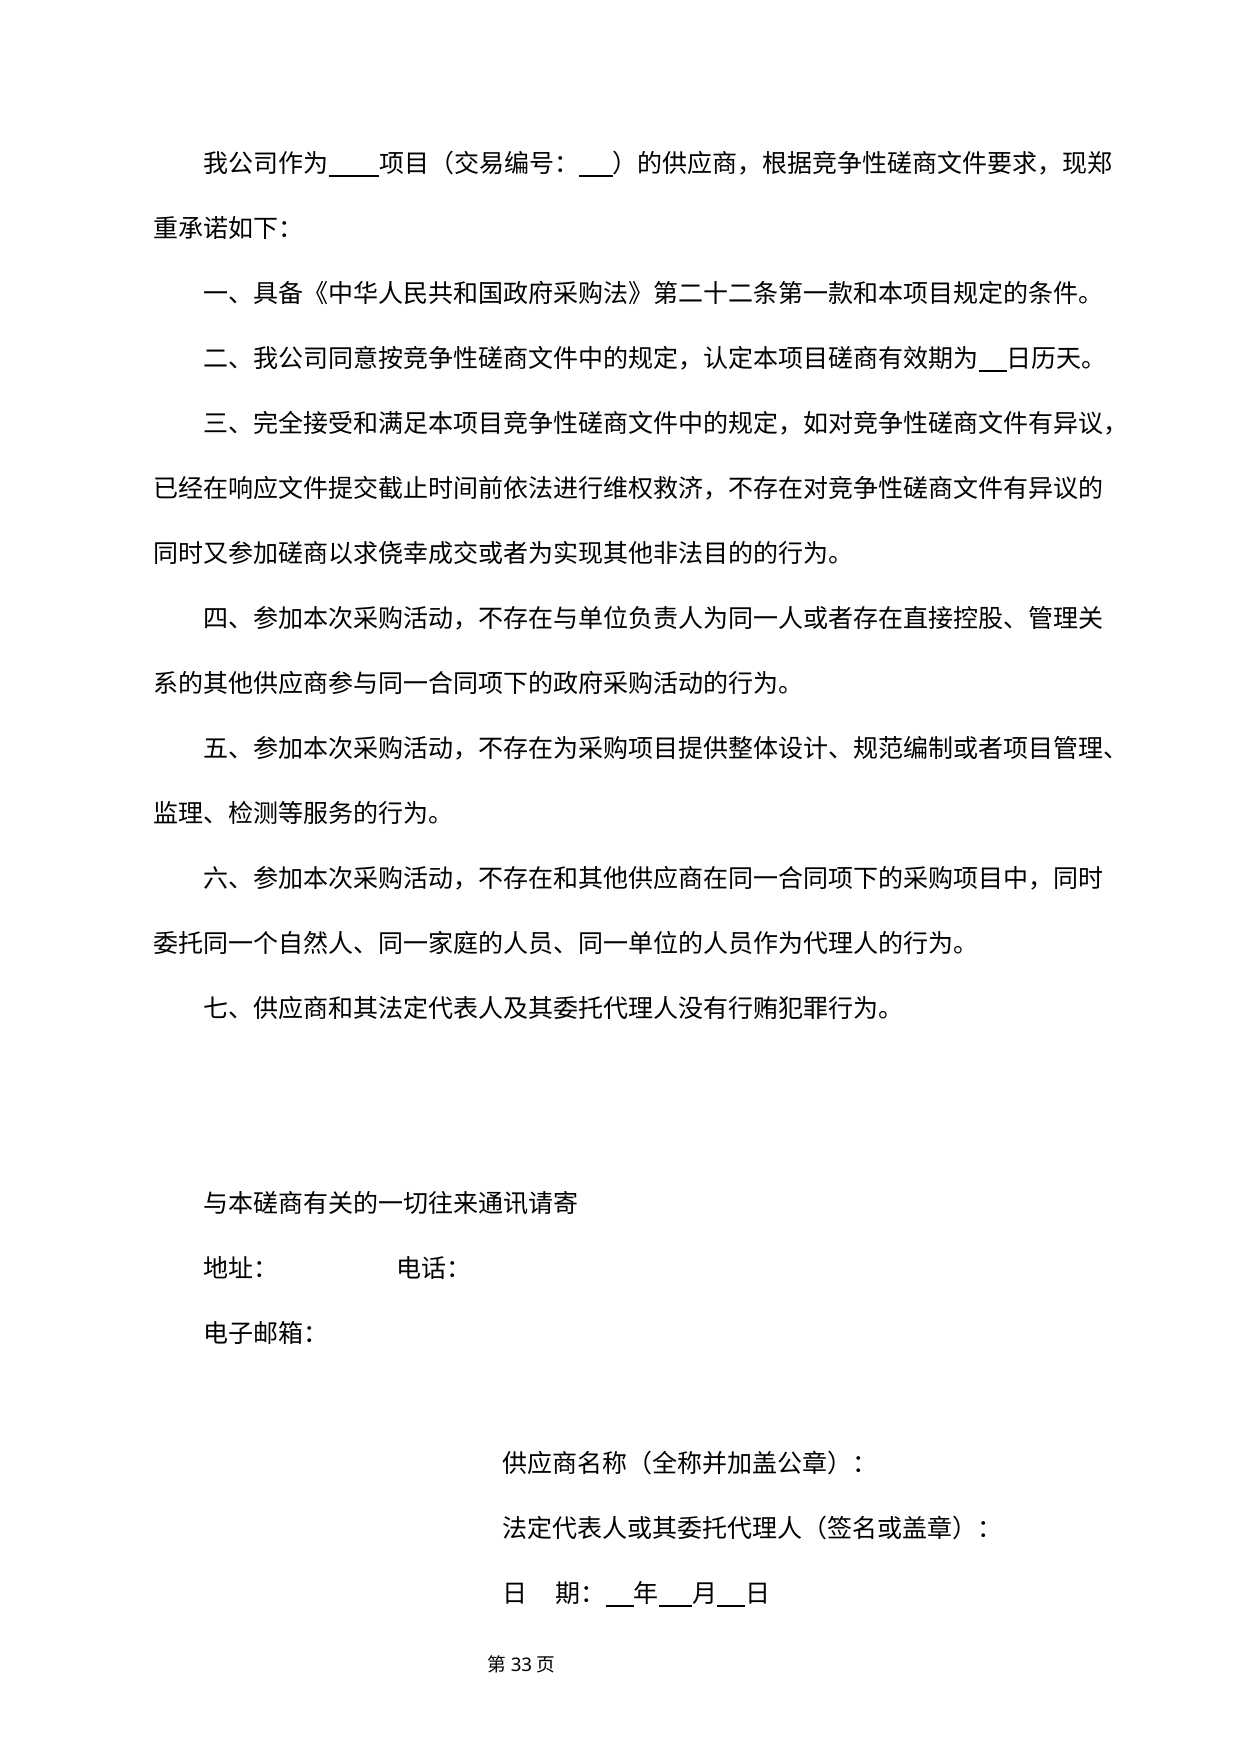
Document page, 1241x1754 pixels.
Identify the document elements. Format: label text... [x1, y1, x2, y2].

text 地址： 电话： [153, 1234, 1122, 1299]
text 供应商名称（全称并加盖公章）： [153, 1429, 1122, 1494]
text 我公司作为 项目（交易编号： ）的供应商，根据竞争性磋商文件要求，现郑重承诺如下： [153, 129, 1122, 259]
text 一、具备《中华人民共和国政府采购法》第二十二条第一款和本项目规定的条件。 [153, 259, 1122, 324]
text 电子邮箱： [153, 1299, 1122, 1364]
text 法定代表人或其委托代理人（签名或盖章）： [153, 1494, 1122, 1559]
text 二、我公司同意按竞争性磋商文件中的规定，认定本项目磋商有效期为 日历天。 [153, 324, 1122, 389]
text 日 期： 年 月 日 [153, 1559, 1122, 1624]
text 四、参加本次采购活动，不存在与单位负责人为同一人或者存在直接控股、管理关系的其他供应商参与同一合同项下的政府采购活动的行为。 [153, 584, 1122, 714]
text 六、参加本次采购活动，不存在和其他供应商在同一合同项下的采购项目中，同时委托同一个自然人、同一家庭的人员、同一单位的人员作为代理人的行为。 [153, 844, 1122, 974]
text 与本磋商有关的一切往来通讯请寄 [153, 1169, 1122, 1234]
text 七、供应商和其法定代表人及其委托代理人没有行贿犯罪行为。 [153, 974, 1122, 1039]
text 三、完全接受和满足本项目竞争性磋商文件中的规定，如对竞争性磋商文件有异议，已经在响应文件提交截止时间前依法进行维权救济，不存在对竞争性磋商文件有异议的同时又参加磋商以求侥幸成交或者为实现其他非法目的的行为。 [153, 389, 1122, 584]
text 五、参加本次采购活动，不存在为采购项目提供整体设计、规范编制或者项目管理、监理、检测等服务的行为。 [153, 714, 1122, 844]
